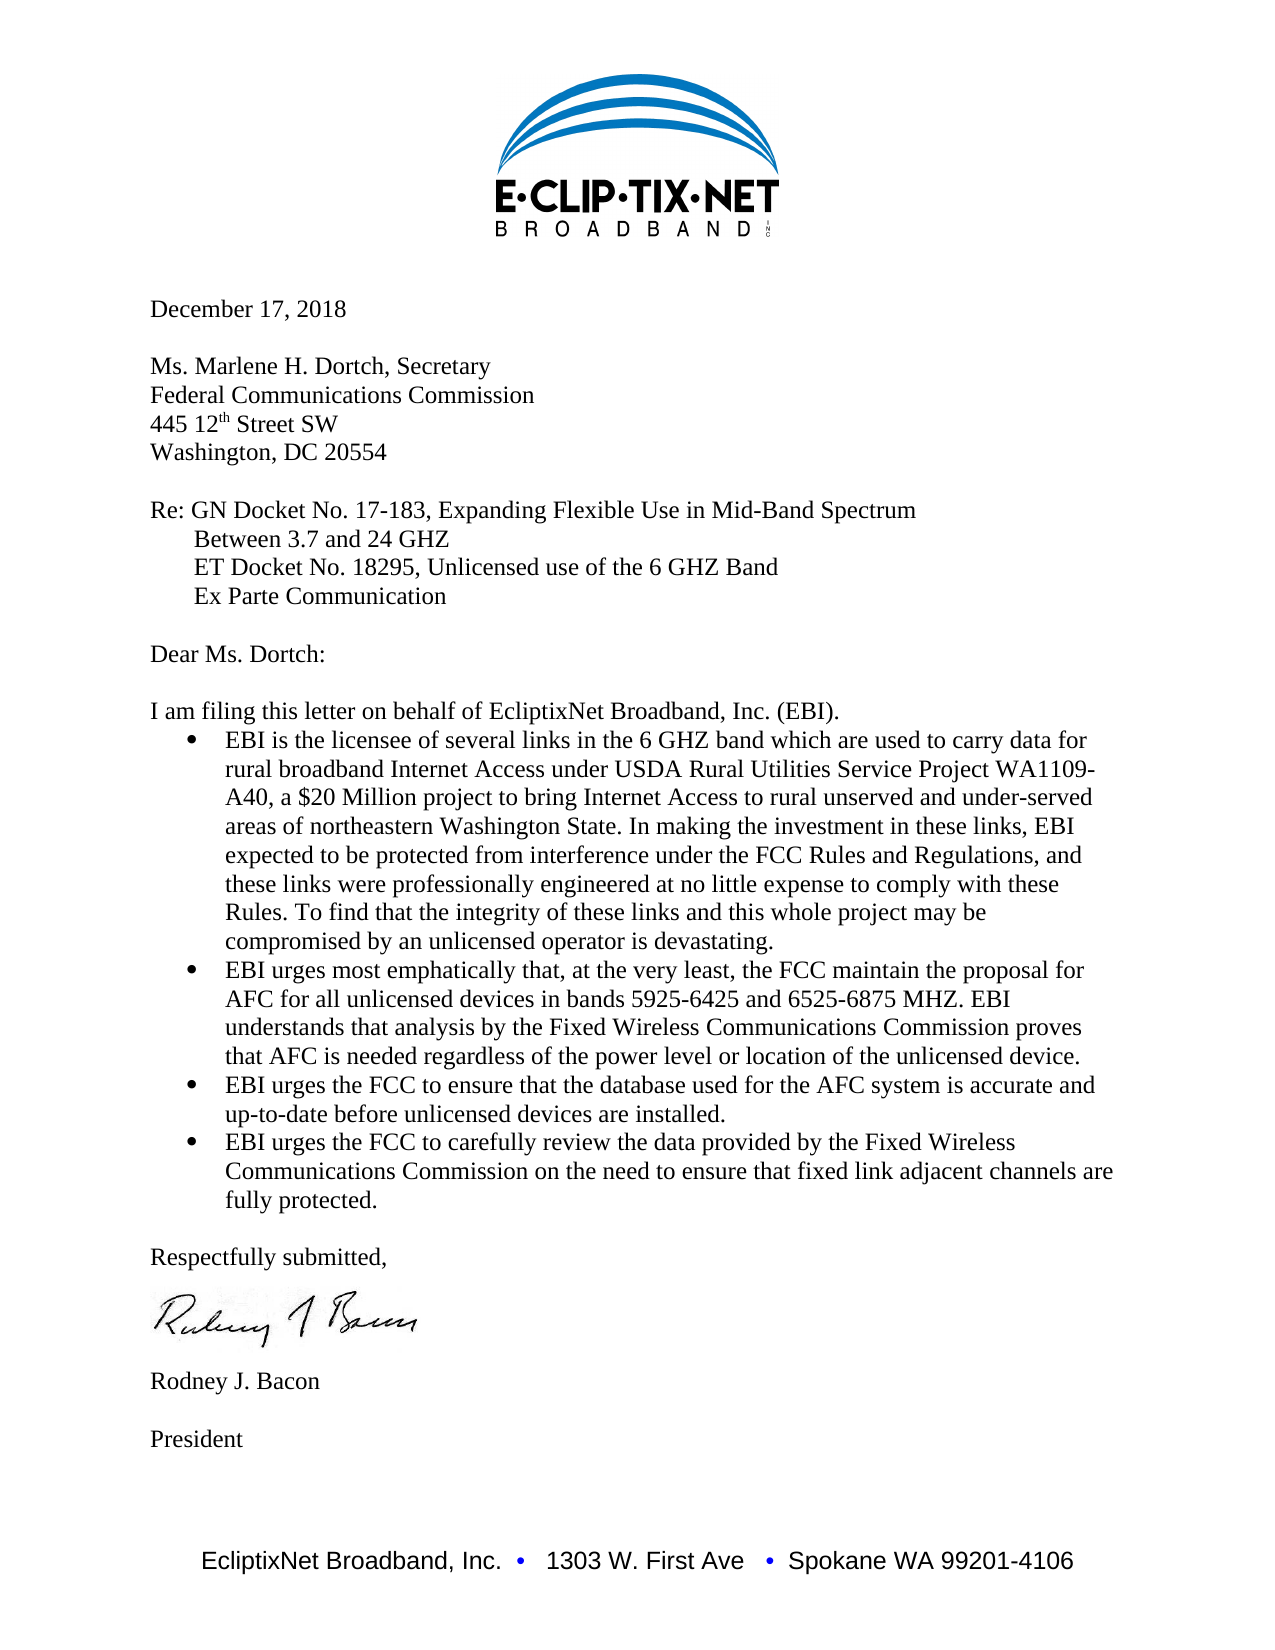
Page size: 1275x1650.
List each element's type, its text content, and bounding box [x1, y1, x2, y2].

picture [496, 74, 779, 237]
text Re: GN Docket No. 17-183, Expanding Flexible Use in Mid-Band Spectrum [150, 495, 1125, 524]
text ET Docket No. 18295, Unlicensed use of the 6 GHZ Band [150, 552, 1125, 581]
text Between 3.7 and 24 GHZ [150, 524, 1125, 552]
list EBI is the licensee of several links in the 6 GHZ band which are used to carry data for rural broadband Internet Access under USDA Rural Utilities Service Project WA1109-A40, a $20 Million project to bring Internet Access to rural unserved and under-served areas of northeastern Washington State. In making the investment in these links, EBI expected to be protected from interference under the FCC Rules and Regulations, and these links were professionally engineered at no little expense to comply with these Rules. To find that the integrity of these links and this whole project may be compromised by an unlicensed operator is devastating. [187, 725, 1125, 955]
text Respectfully submitted, [150, 1242, 1125, 1271]
text Federal Communications Commission [150, 380, 1125, 409]
text I am filing this letter on behalf of EcliptixNet Broadband, Inc. (EBI). [150, 696, 1125, 725]
text Rodney J. Bacon [150, 1366, 1125, 1395]
text President [150, 1424, 1125, 1453]
text December 17, 2018 [150, 294, 1125, 322]
picture [150, 1271, 421, 1367]
text Ex Parte Communication [150, 581, 1125, 610]
list EBI urges the FCC to ensure that the database used for the AFC system is accurate and up-to-date before unlicensed devices are installed. [187, 1070, 1125, 1127]
list EBI urges most emphatically that, at the very least, the FCC maintain the proposal for AFC for all unlicensed devices in bands 5925-6425 and 6525-6875 MHZ. EBI understands that analysis by the Fixed Wireless Communications Commission proves that AFC is needed regardless of the power level or location of the unlicensed device. [187, 955, 1125, 1070]
text Ms. Marlene H. Dortch, Secretary [150, 351, 1125, 380]
text Dear Ms. Dortch: [150, 639, 1125, 667]
list EBI urges the FCC to carefully review the data provided by the Fixed Wireless Communications Commission on the need to ensure that fixed link adjacent channels are fully protected. [187, 1127, 1125, 1214]
text Washington, DC 20554 [150, 437, 1125, 466]
text 445 12th Street SW [150, 409, 1125, 437]
